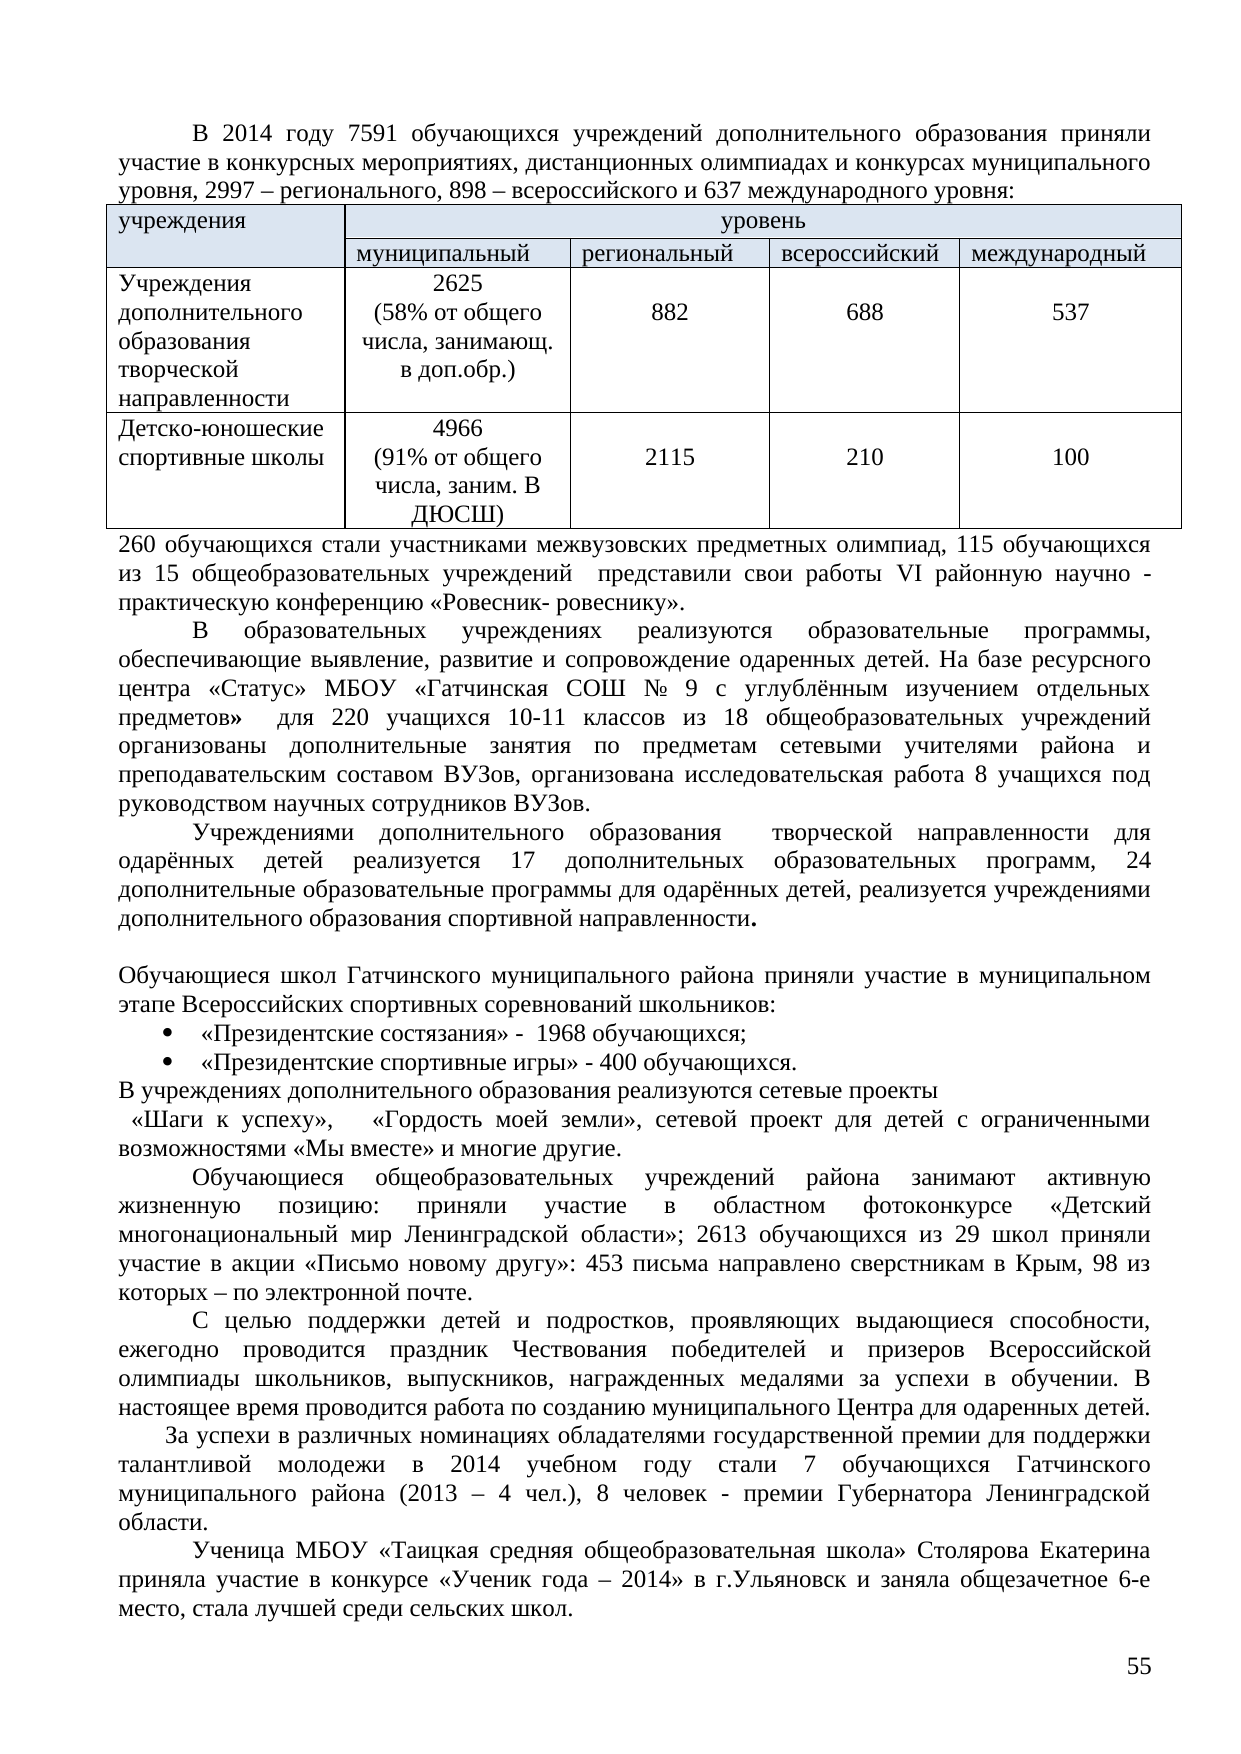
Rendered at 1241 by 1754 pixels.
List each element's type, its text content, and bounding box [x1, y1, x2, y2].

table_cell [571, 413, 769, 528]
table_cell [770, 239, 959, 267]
text Ученица МБОУ «Таицкая средняя общеобразовательная школа» Столярова Екатерина приняла участие в конкурсе «Ученик года – 2014» в г.Ульяновск и заняла общезачетное 6-е место, стала лучшей среди сельских школ. [118, 1535, 1152, 1622]
text В образовательных учреждениях реализуются образовательные программы, обеспечивающие выявление, развитие и сопровождение одаренных детей. На базе ресурсного центра «Статус» МБОУ «Гатчинская СОШ № 9 с углублённым изучением отдельных предметов» для 220 учащихся 10-11 классов из 18 общеобразовательных учреждений организованы дополнительные занятия по предметам сетевыми учителями района и преподавательским составом ВУЗов, организована исследовательская работа 8 учащихся под руководством научных сотрудников ВУЗов. [118, 615, 1152, 817]
list «Президентские состязания» - 1968 обучающихся; [163, 1018, 1152, 1047]
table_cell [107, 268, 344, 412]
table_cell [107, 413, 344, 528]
text В 2014 году 7591 обучающихся учреждений дополнительного образования приняли участие в конкурсных мероприятиях, дистанционных олимпиадах и конкурсах муниципального уровня, 2997 – регионального, 898 – всероссийского и 637 международного уровня: [118, 118, 1152, 204]
text Обучающиеся общеобразовательных учреждений района занимают активную жизненную позицию: приняли участие в областном фотоконкурсе «Детский многонациональный мир Ленинградской области»; 2613 обучающихся из 29 школ приняли участие в акции «Письмо новому другу»: 453 письма направлено сверстникам в Крым, 98 из которых – по электронной почте. [118, 1162, 1152, 1305]
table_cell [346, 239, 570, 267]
text «Шаги к успеху», «Гордость моей земли», сетевой проект для детей с ограниченными возможностями «Мы вместе» и многие другие. [118, 1104, 1152, 1162]
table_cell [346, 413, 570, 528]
text За успехи в различных номинациях обладателями государственной премии для поддержки талантливой молодежи в 2014 учебном году стали 7 обучающихся Гатчинского муниципального района (2013 – 4 чел.), 8 человек - премии Губернатора Ленинградской области. [118, 1420, 1152, 1535]
list «Президентские спортивные игры» - 400 обучающихся. [163, 1047, 1152, 1075]
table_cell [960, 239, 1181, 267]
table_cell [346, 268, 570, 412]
text 260 обучающихся стали участниками межвузовских предметных олимпиад, 115 обучающихся из 15 общеобразовательных учреждений представили свои работы VI районную научно - практическую конференцию «Ровесник- ровеснику». [118, 529, 1152, 615]
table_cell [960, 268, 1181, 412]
text Учреждениями дополнительного образования творческой направленности для одарённых детей реализуется 17 дополнительных образовательных программ, 24 дополнительные образовательные программы для одарённых детей, реализуется учреждениями дополнительного образования спортивной направленности. [118, 817, 1152, 932]
text С целью поддержки детей и подростков, проявляющих выдающиеся способности, ежегодно проводится праздник Чествования победителей и призеров Всероссийской олимпиады школьников, выпускников, награжденных медалями за успехи в обучении. В настоящее время проводится работа по созданию муниципального Центра для одаренных детей. [118, 1305, 1152, 1420]
text В учреждениях дополнительного образования реализуются сетевые проекты [118, 1075, 1152, 1104]
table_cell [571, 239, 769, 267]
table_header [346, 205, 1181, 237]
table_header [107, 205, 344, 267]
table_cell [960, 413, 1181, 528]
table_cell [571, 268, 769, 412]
text Обучающиеся школ Гатчинского муниципального района приняли участие в муниципальном этапе Всероссийских спортивных соревнований школьников: [118, 960, 1152, 1018]
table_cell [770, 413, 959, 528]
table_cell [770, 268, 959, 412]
